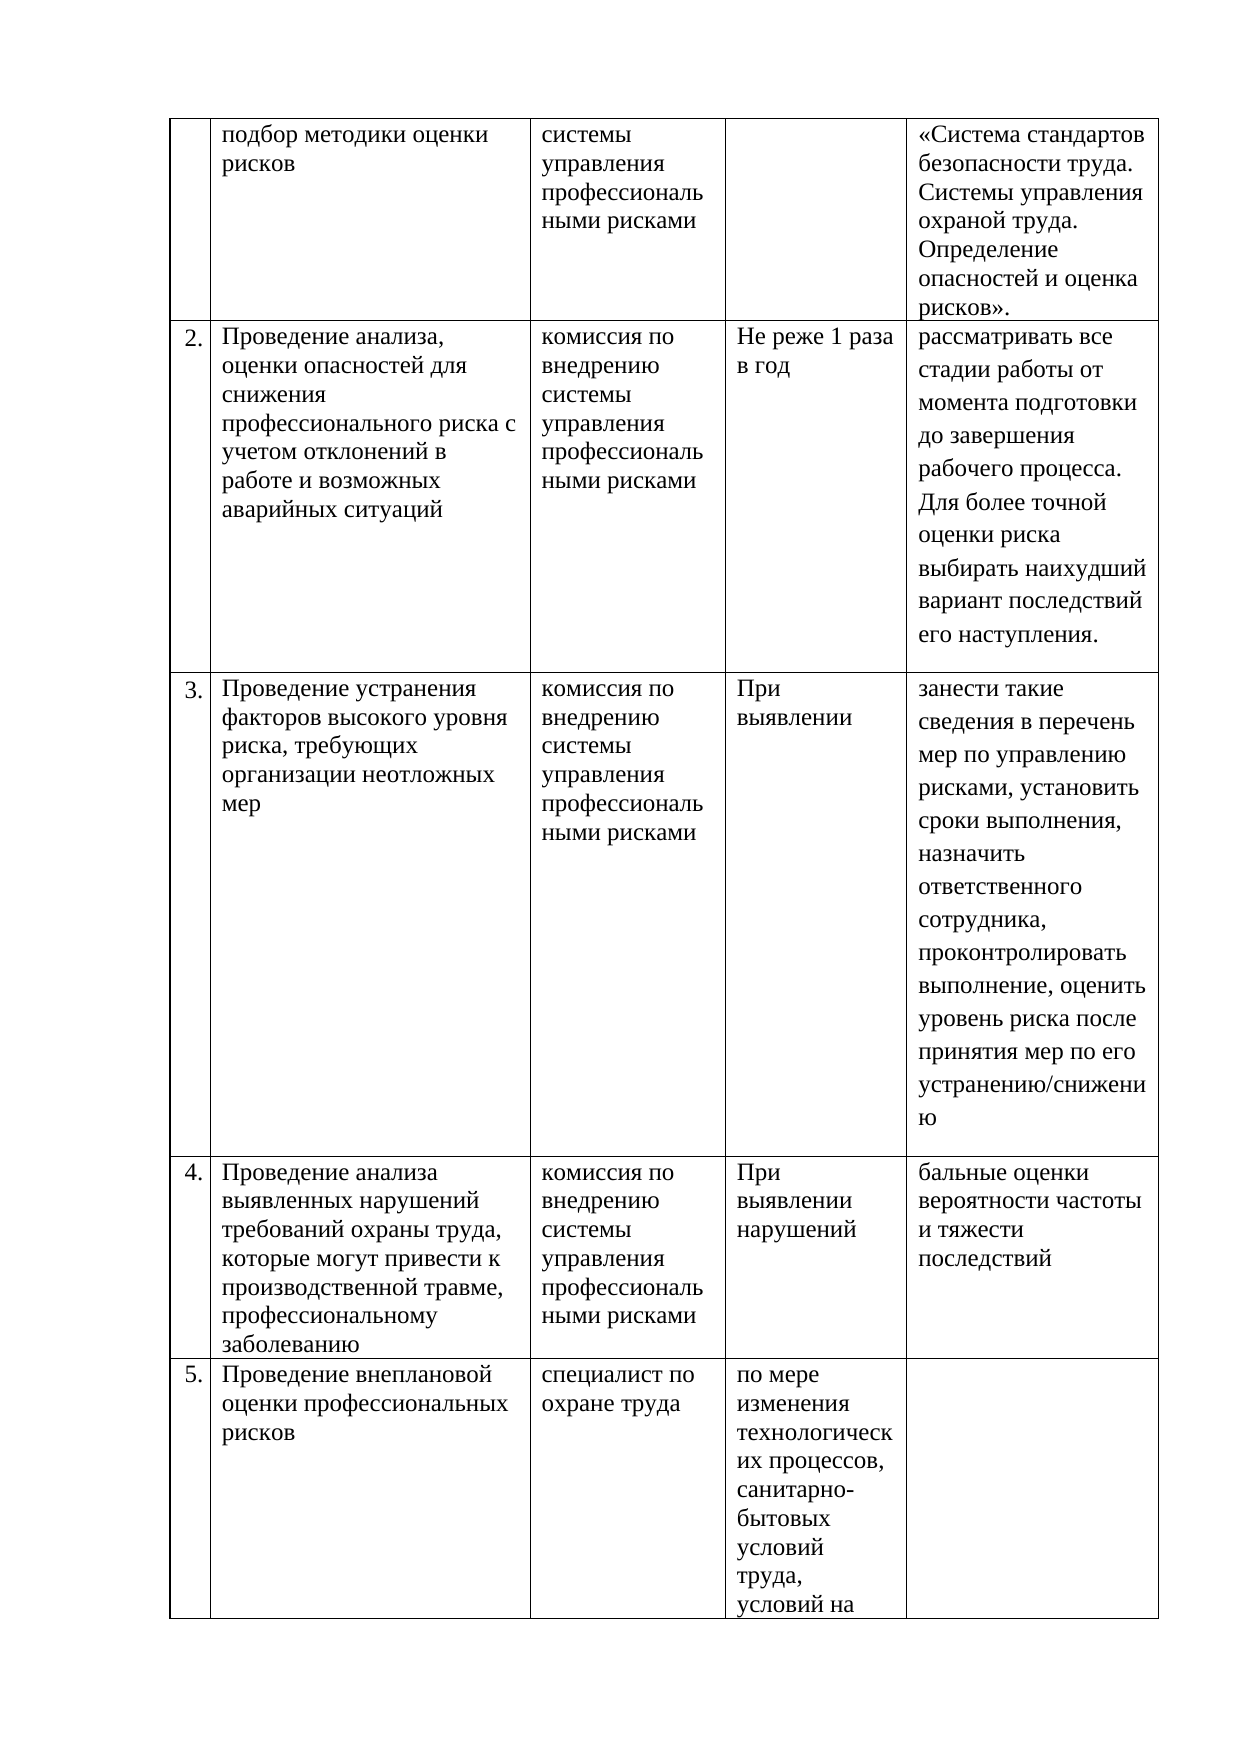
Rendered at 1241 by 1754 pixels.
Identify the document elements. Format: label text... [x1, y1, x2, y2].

table_cell [171, 1157, 210, 1358]
table_cell Проведение устранения факторов высокого уровня риска, требующих организации неотложных мер [211, 673, 530, 1156]
table_cell Проведение анализа, оценки опасностей для снижения профессионального риска с учетом отклонений в работе и возможных аварийных ситуаций [211, 321, 530, 672]
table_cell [907, 119, 1158, 320]
table_cell [171, 321, 210, 672]
table_cell [171, 1359, 210, 1618]
table_cell занести такие сведения в перечень мер по управлению рисками, установить сроки выполнения, назначить ответственного сотрудника, проконтролировать выполнение, оценить уровень риска после принятия мер по его устранению/снижению [907, 673, 1158, 1156]
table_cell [726, 1359, 906, 1618]
table_cell бальные оценки вероятности частоты и тяжести последствий [907, 1157, 1158, 1358]
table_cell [211, 119, 530, 320]
table_cell комиссия по внедрению системы управления профессиональными рисками [531, 1157, 725, 1358]
table_cell рассматривать все стадии работы от момента подготовки до завершения рабочего процесса. Для более точной оценки риска выбирать наихудший вариант последствий его наступления. [907, 321, 1158, 672]
table_cell [907, 1359, 1158, 1618]
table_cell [726, 119, 906, 320]
table_cell [171, 119, 210, 320]
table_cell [531, 119, 725, 320]
table_cell При выявлении [726, 673, 906, 1156]
table_cell Не реже 1 раза в год [726, 321, 906, 672]
table_cell комиссия по внедрению системы управления профессиональными рисками [531, 673, 725, 1156]
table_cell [211, 1359, 530, 1618]
table_cell При выявлении нарушений [726, 1157, 906, 1358]
table_cell [171, 673, 210, 1156]
table_cell Проведение анализа выявленных нарушений требований охраны труда, которые могут привести к производственной травме, профессиональному заболеванию [211, 1157, 530, 1358]
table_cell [531, 1359, 725, 1618]
table_cell комиссия по внедрению системы управления профессиональными рисками [531, 321, 725, 672]
